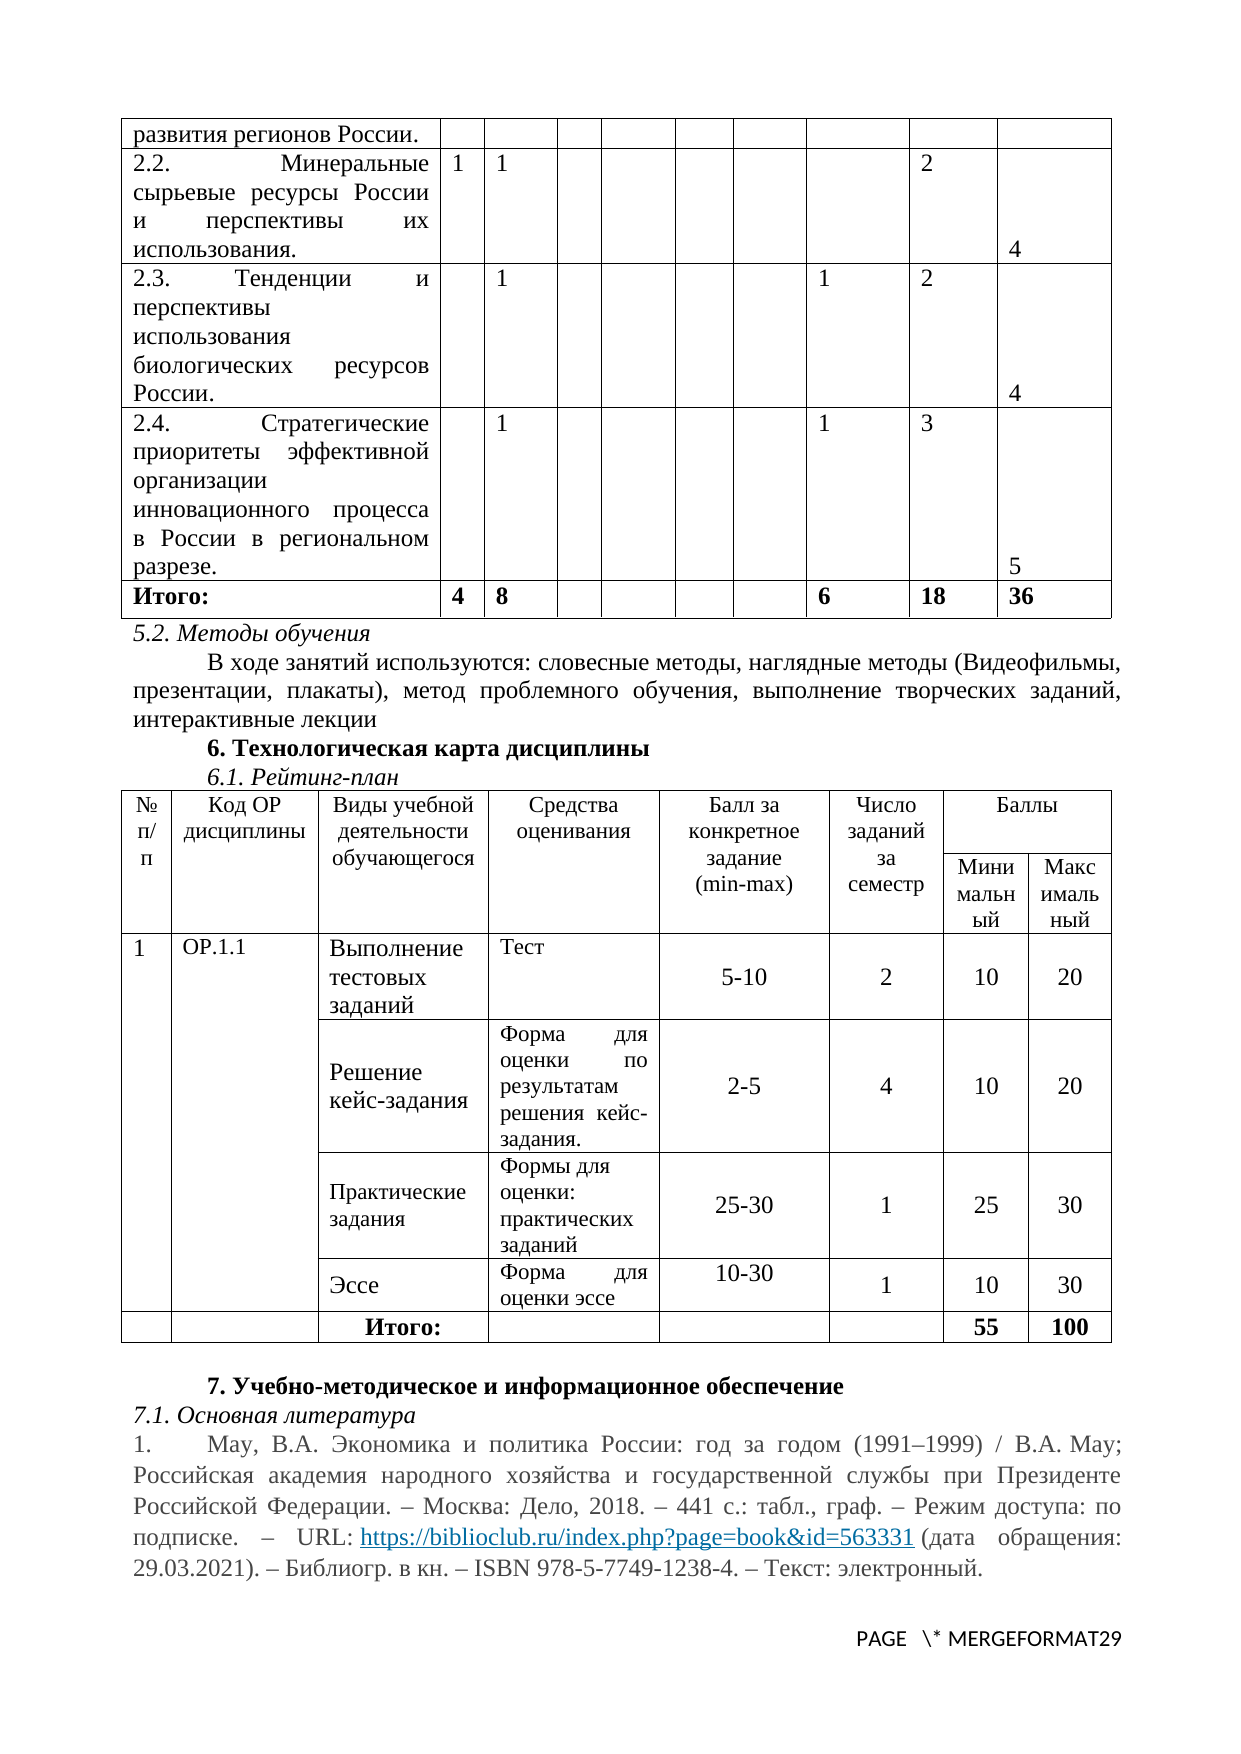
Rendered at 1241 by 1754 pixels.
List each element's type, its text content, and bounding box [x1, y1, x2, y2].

table_cell Выполнение тестовых заданий [319, 934, 488, 1019]
table_cell 30 [1029, 1153, 1111, 1257]
table_cell [602, 581, 675, 617]
table_cell [676, 581, 733, 617]
table_cell 2 [830, 934, 943, 1019]
table_cell [734, 149, 806, 263]
table_cell [489, 1312, 659, 1342]
table_cell 10 [944, 934, 1028, 1019]
table_cell [602, 149, 675, 263]
table_cell 30 [1029, 1259, 1111, 1311]
table_cell 5 [998, 408, 1111, 580]
table_cell 1 [122, 934, 171, 1311]
table_cell [830, 1312, 943, 1342]
table_cell [602, 119, 675, 147]
table_cell [676, 119, 733, 147]
table_cell [660, 1312, 829, 1342]
table_cell 3 [910, 408, 997, 580]
table_cell [558, 264, 601, 407]
table_cell 8 [485, 581, 557, 617]
table_cell 10-30 [660, 1259, 829, 1311]
table_cell 2 [910, 264, 997, 407]
table_cell 2 [910, 119, 997, 147]
text 6. Технологическая карта дисциплины [133, 733, 1122, 762]
table_cell Форма для оценки по результатам решения кейс-задания. [489, 1020, 659, 1152]
text В ходе занятий используются: словесные методы, наглядные методы (Видеофильмы, презентации, плакаты), метод проблемного обучения, выполнение творческих заданий, интерактивные лекции [133, 647, 1122, 733]
table_cell [602, 264, 675, 407]
table_cell 100 [1029, 1312, 1111, 1342]
table_cell 1 [485, 119, 557, 147]
table_cell 1 [441, 119, 484, 147]
table_cell 1 [441, 149, 484, 263]
table_header Балл за конкретное задание (min-max) [660, 791, 829, 932]
table_header Число заданий за семестр [830, 791, 943, 932]
table_cell Практические задания [319, 1153, 488, 1257]
table_cell Итого: [319, 1312, 488, 1342]
table_cell 4 [441, 581, 484, 617]
table_cell 36 [998, 581, 1111, 617]
table_header Средства оценивания [489, 791, 659, 932]
table_cell 2 [910, 149, 997, 263]
table_cell 10 [944, 1259, 1028, 1311]
table_cell Минимальный [944, 854, 1028, 932]
table_cell 1 [807, 119, 909, 147]
table_cell 1 [830, 1153, 943, 1257]
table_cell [122, 119, 440, 147]
table_cell [734, 119, 806, 147]
table_cell 25 [944, 1153, 1028, 1257]
table_cell [602, 408, 675, 580]
table_header № п/п [122, 791, 171, 932]
table_cell [558, 581, 601, 617]
table_cell [172, 1312, 318, 1342]
table_cell Эссе [319, 1259, 488, 1311]
table_cell 20 [1029, 934, 1111, 1019]
table_cell 18 [910, 581, 997, 617]
table_cell 10 [944, 1020, 1028, 1152]
table_cell ОР.1.1 [172, 934, 318, 1311]
table_cell 1 [830, 1259, 943, 1311]
table_cell 2-5 [660, 1020, 829, 1152]
table_cell 2.4. Стратегические приоритеты эффективной организации инновационного процесса в России в региональном разрезе. [122, 408, 440, 580]
table_cell [558, 149, 601, 263]
table_cell 4 [830, 1020, 943, 1152]
table_cell [441, 264, 484, 407]
table_cell Тест [489, 934, 659, 1019]
table_cell 4 [998, 264, 1111, 407]
table_cell 4 [998, 149, 1111, 263]
table_cell Максимальный [1029, 854, 1111, 932]
table_cell Формы для оценки: практических заданий [489, 1153, 659, 1257]
table_cell 25-30 [660, 1153, 829, 1257]
table_cell [807, 149, 909, 263]
table_cell 2.3. Тенденции и перспективы использования биологических ресурсов России. [122, 264, 440, 407]
table_header Виды учебной деятельности обучающегося [319, 791, 488, 932]
table_cell [676, 408, 733, 580]
table_cell 1 [485, 408, 557, 580]
table_cell [122, 1312, 171, 1342]
table_cell [676, 264, 733, 407]
table_cell 6 [807, 581, 909, 617]
table_header Код ОР дисциплины [172, 791, 318, 932]
table_cell 55 [944, 1312, 1028, 1342]
table_cell 20 [1029, 1020, 1111, 1152]
table_cell [558, 408, 601, 580]
table_cell 1 [485, 264, 557, 407]
table_cell [558, 119, 601, 147]
table_cell Решение кейс-задания [319, 1020, 488, 1152]
table_cell [734, 581, 806, 617]
text 7. Учебно-методическое и информационное обеспечение [133, 1371, 1122, 1400]
text 5.2. Методы обучения [133, 618, 1122, 647]
table_cell 5-10 [660, 934, 829, 1019]
text 6.1. Рейтинг-план [133, 762, 1122, 790]
table_cell 2.2. Минеральные сырьевые ресурсы России и перспективы их использования. [122, 149, 440, 263]
table_cell 5 [998, 119, 1111, 147]
table_cell Итого: [122, 581, 440, 617]
table_header Баллы [944, 791, 1111, 853]
table_cell 1 [485, 149, 557, 263]
table_cell Форма для оценки эссе [489, 1259, 659, 1311]
table_cell 1 [807, 408, 909, 580]
table_cell [734, 408, 806, 580]
text 7.1. Основная литература [133, 1400, 1122, 1429]
list Мау, В.А. Экономика и политика России: год за годом (1991–1999) / В.А. Мау; Российская академия народного хозяйства и государственной службы при Президенте Российской Федерации. – Москва: Дело, 2018. – 441 с.: табл., граф. – Режим доступа: по подписке. – URL: https://biblioclub.ru/index.php?page=book&id=563331 (дата обращения: 29.03.2021). – Библиогр. в кн. – ISBN 978-5-7749-1238-4. – Текст: электронный. [133, 1429, 1122, 1582]
table_cell [676, 149, 733, 263]
table_cell 1 [807, 264, 909, 407]
table_cell [734, 264, 806, 407]
table_cell [441, 408, 484, 580]
